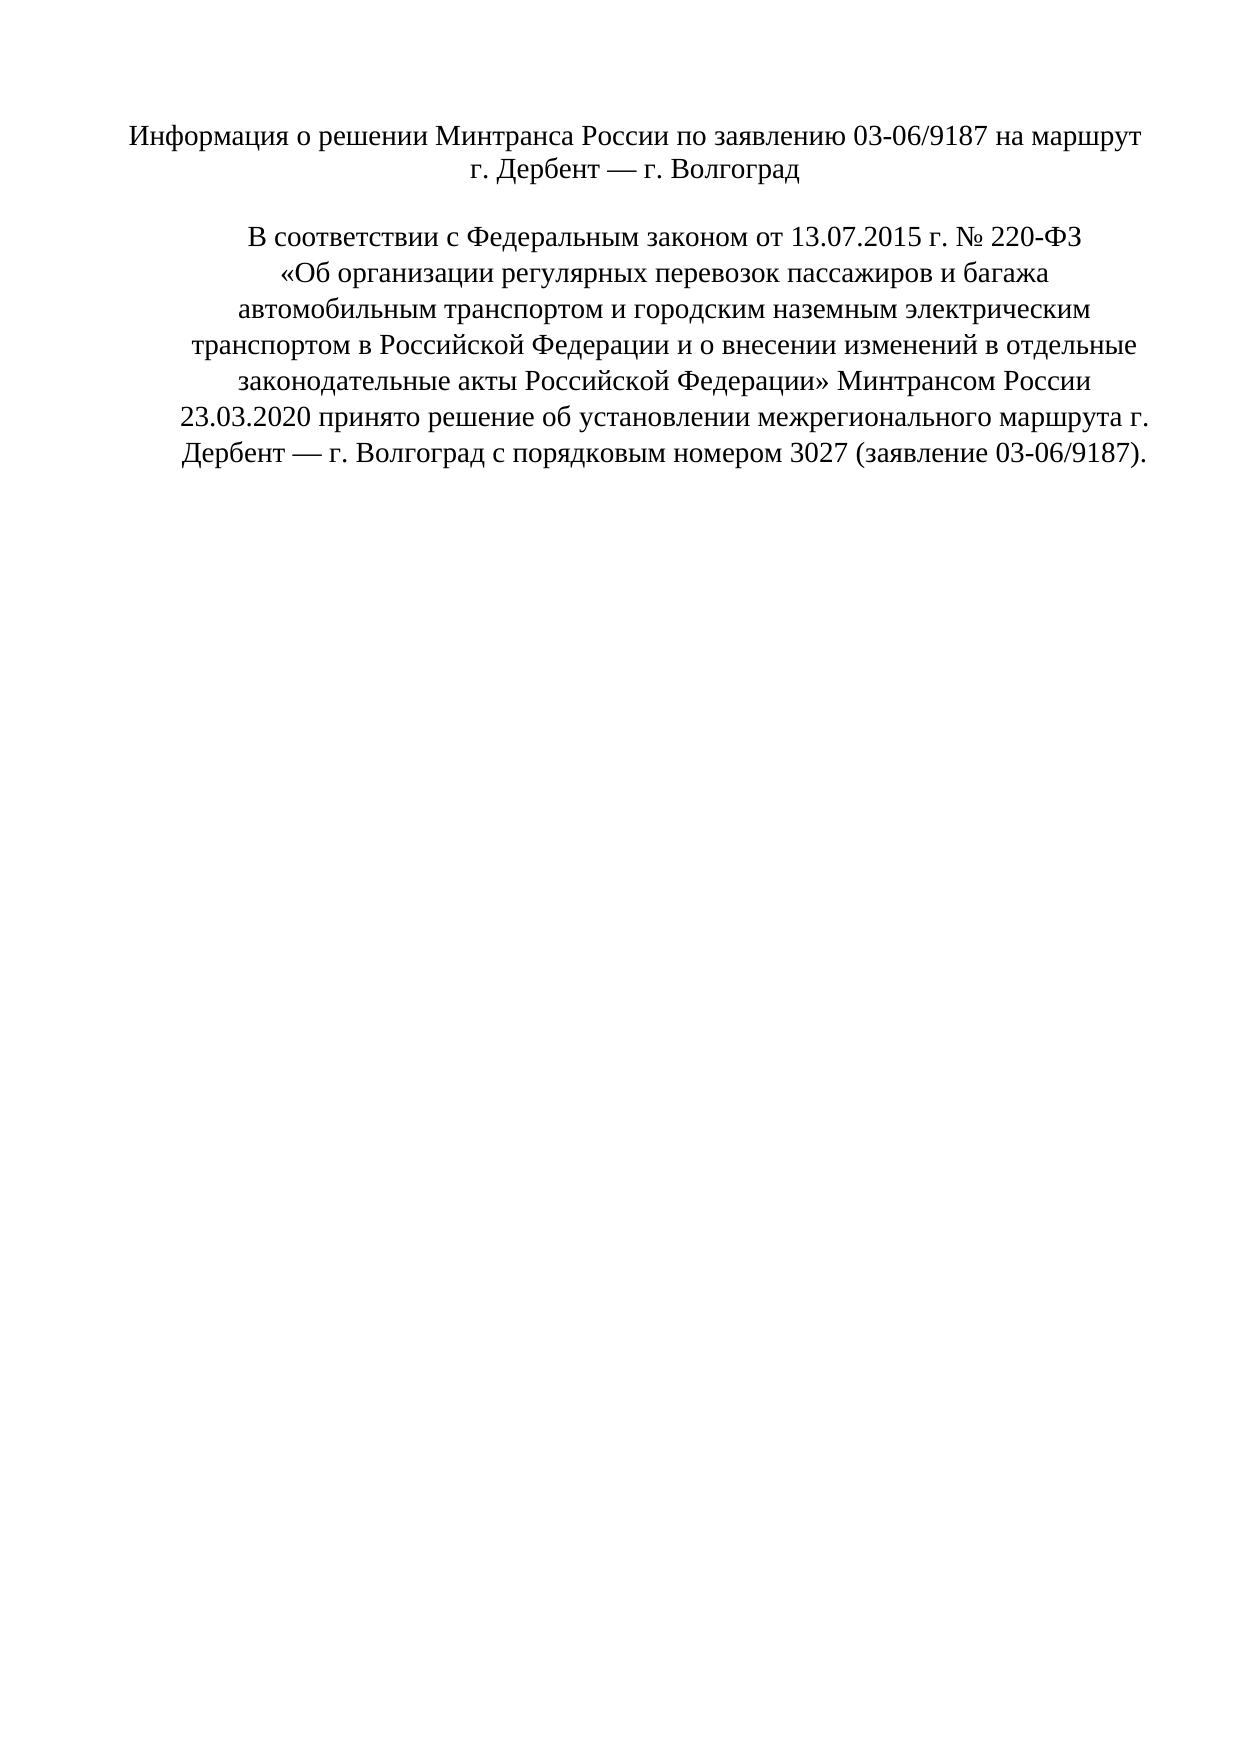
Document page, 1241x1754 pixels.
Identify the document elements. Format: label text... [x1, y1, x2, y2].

text В соответствии с Федеральным законом от 13.07.2015 г. № 220-ФЗ «Об организации регулярных перевозок пассажиров и багажа автомобильным транспортом и городским наземным электрическим транспортом в Российской Федерации и о внесении изменений в отдельные законодательные акты Российской Федерации» Минтрансом России 23.03.2020 принято решение об установлении межрегионального маршрута г. Дербент — г. Волгоград с порядковым номером 3027 (заявление 03-06/9187). [177, 219, 1152, 469]
text Информация о решении Минтранса России по заявлению 03-06/9187 на маршрут г. Дербент — г. Волгоград [118, 118, 1152, 185]
